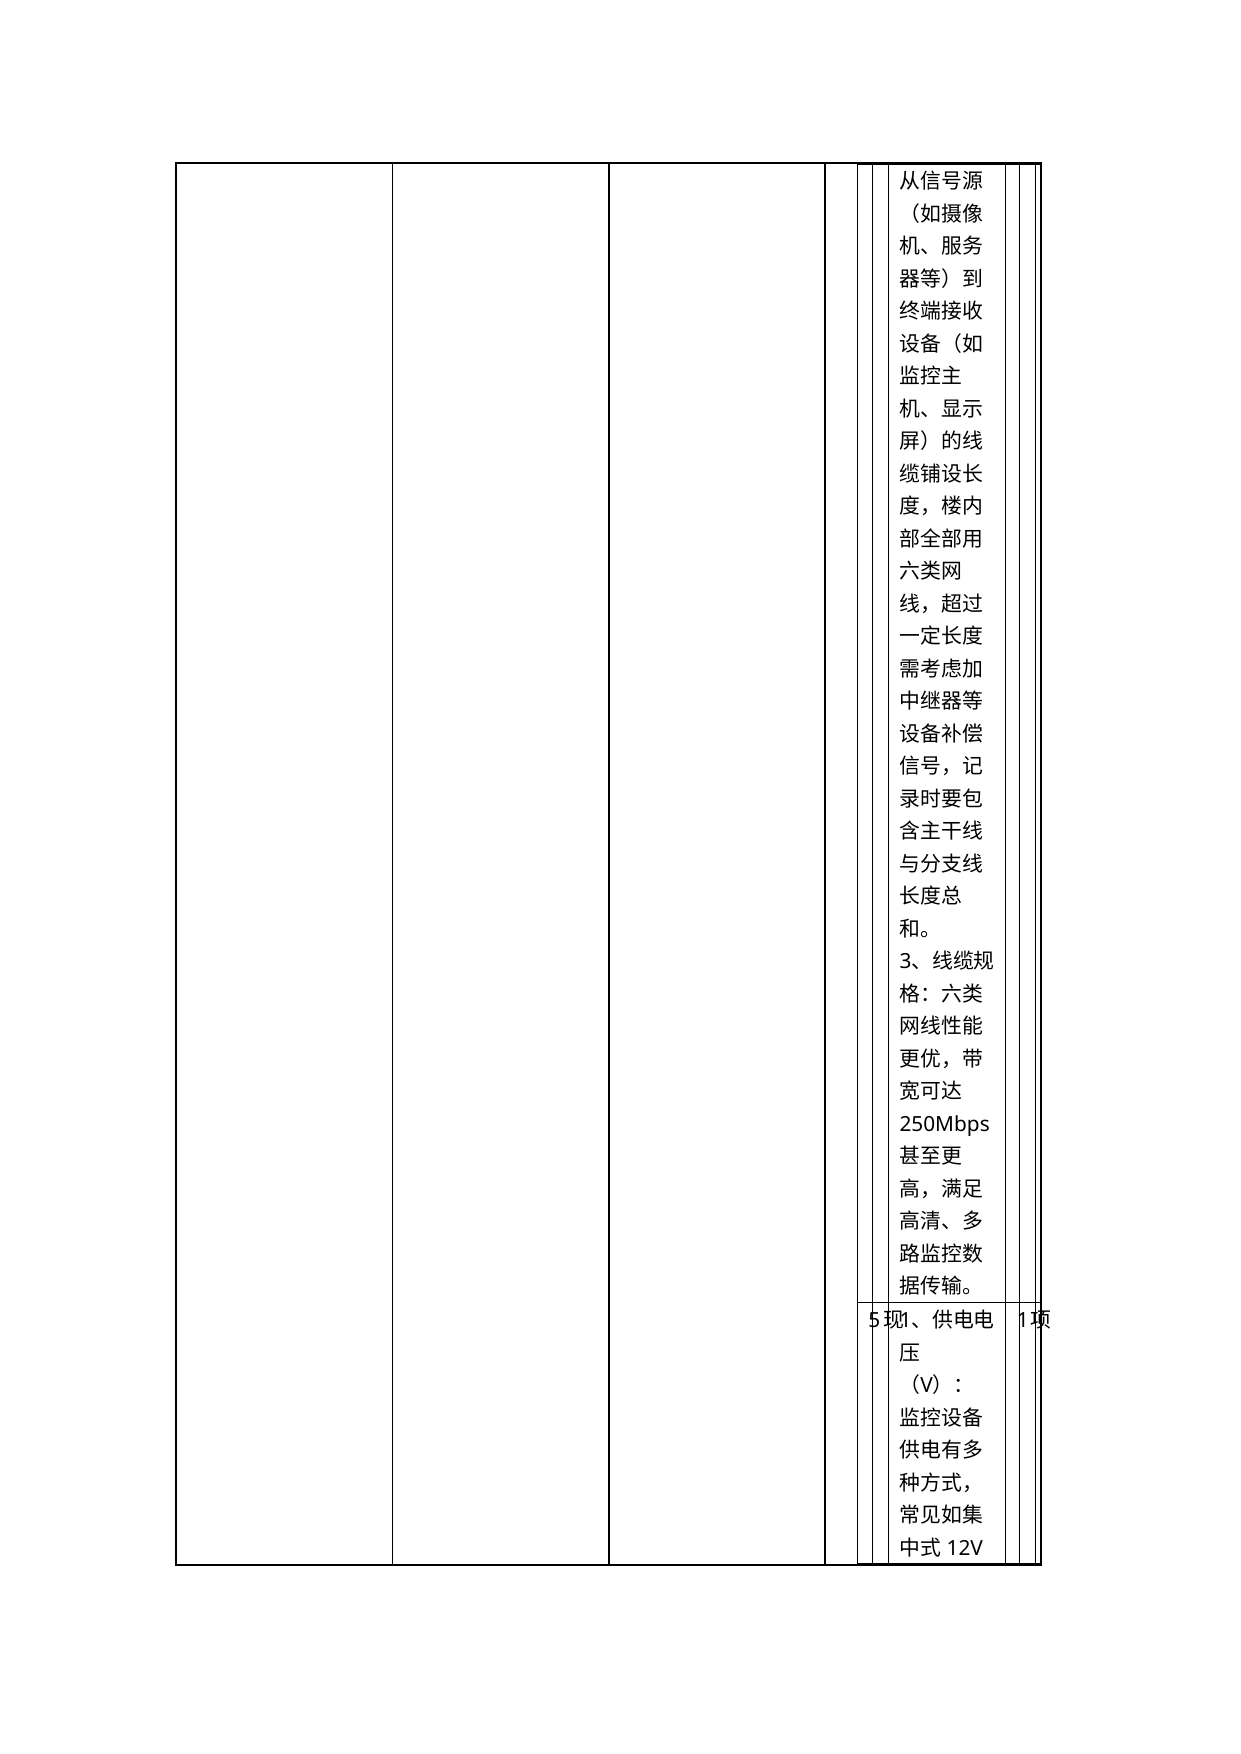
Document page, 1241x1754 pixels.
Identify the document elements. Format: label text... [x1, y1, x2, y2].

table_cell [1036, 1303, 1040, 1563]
table_cell [610, 164, 824, 1564]
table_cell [873, 165, 888, 1302]
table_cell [826, 164, 857, 1564]
table_cell 1 [393, 164, 608, 1564]
table_cell [177, 164, 392, 1564]
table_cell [889, 165, 1005, 1302]
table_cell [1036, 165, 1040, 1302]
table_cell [1020, 165, 1035, 1302]
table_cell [1006, 165, 1019, 1302]
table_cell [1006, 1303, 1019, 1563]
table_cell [858, 165, 872, 1302]
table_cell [889, 1303, 1005, 1563]
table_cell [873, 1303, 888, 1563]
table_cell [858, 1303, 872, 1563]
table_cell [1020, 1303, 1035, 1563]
